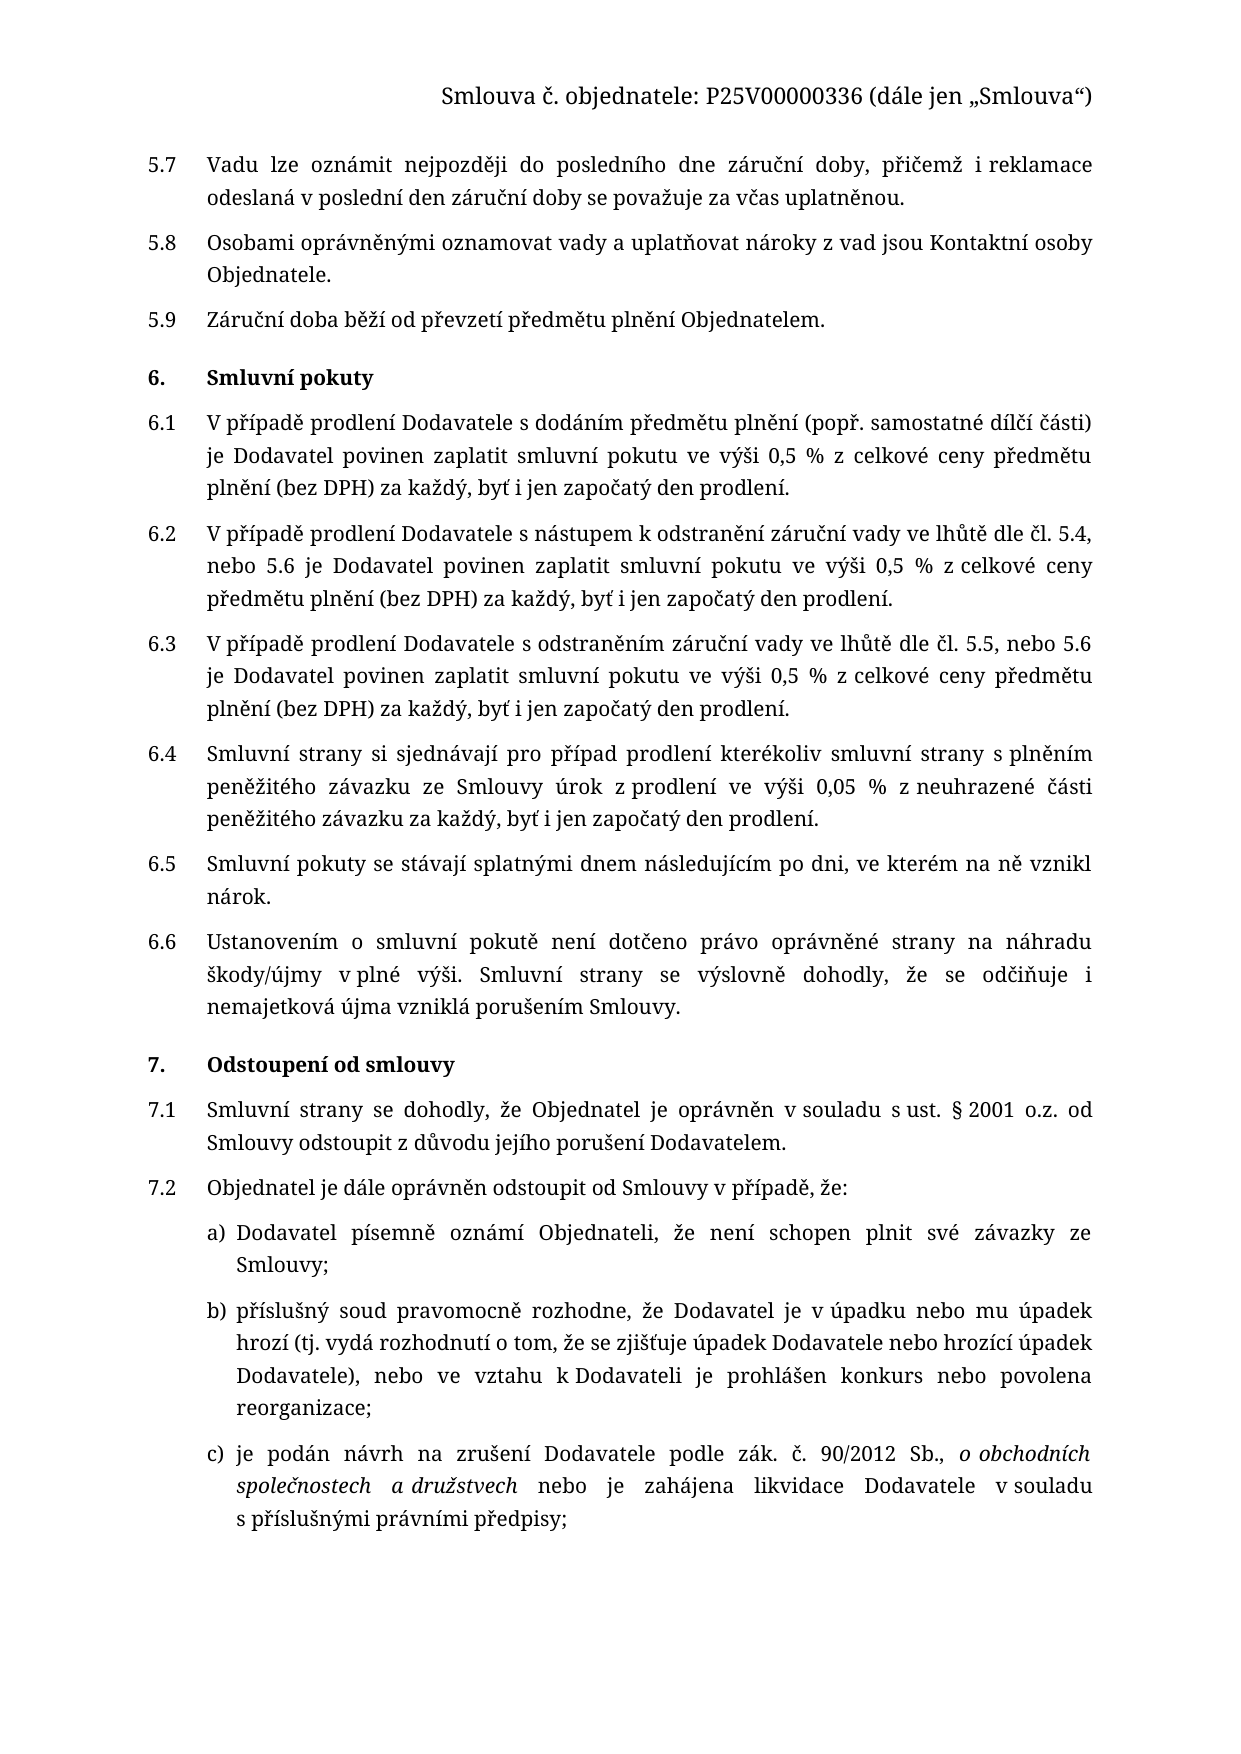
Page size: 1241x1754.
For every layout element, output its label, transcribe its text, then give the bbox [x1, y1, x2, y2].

list Objednatel je dále oprávněn odstoupit od Smlouvy v případě, že: [148, 1173, 1093, 1201]
list Smluvní strany se dohodly, že Objednatel je oprávněn v souladu s ust. § 2001 o.z. od Smlouvy odstoupit z důvodu jejího porušení Dodavatelem. [148, 1095, 1093, 1156]
list příslušný soud pravomocně rozhodne, že Dodavatel je v úpadku nebo mu úpadek hrozí (tj. vydá rozhodnutí o tom, že se zjišťuje úpadek Dodavatele nebo hrozící úpadek Dodavatele), nebo ve vztahu k Dodavateli je prohlášen konkurs nebo povolena reorganizace; [207, 1296, 1093, 1422]
list Osobami oprávněnými oznamovat vady a uplatňovat nároky z vad jsou Kontaktní osoby Objednatele. [148, 228, 1093, 289]
list Dodavatel písemně oznámí Objednateli, že není schopen plnit své závazky ze Smlouvy; [207, 1218, 1093, 1279]
list Ustanovením o smluvní pokutě není dotčeno právo oprávněné strany na náhradu škody/újmy v plné výši. Smluvní strany se výslovně dohodly, že se odčiňuje i nemajetková újma vzniklá porušením Smlouvy. [148, 927, 1093, 1021]
list Smluvní strany si sjednávají pro případ prodlení kterékoliv smluvní strany s plněním peněžitého závazku ze Smlouvy úrok z prodlení ve výši 0,05 % z neuhrazené části peněžitého závazku za každý, byť i jen započatý den prodlení. [148, 739, 1093, 833]
list Vadu lze oznámit nejpozději do posledního dne záruční doby, přičemž i reklamace odeslaná v poslední den záruční doby se považuje za včas uplatněnou. [148, 150, 1093, 211]
list V případě prodlení Dodavatele s nástupem k odstranění záruční vady ve lhůtě dle čl. 5.4, nebo 5.6 je Dodavatel povinen zaplatit smluvní pokutu ve výši 0,5 % z celkové ceny předmětu plnění (bez DPH) za každý, byť i jen započatý den prodlení. [148, 519, 1093, 612]
list V případě prodlení Dodavatele s odstraněním záruční vady ve lhůtě dle čl. 5.5, nebo 5.6 je Dodavatel povinen zaplatit smluvní pokutu ve výši 0,5 % z celkové ceny předmětu plnění (bez DPH) za každý, byť i jen započatý den prodlení. [148, 629, 1093, 723]
list Odstoupení od smlouvy [148, 1050, 1093, 1078]
list je podán návrh na zrušení Dodavatele podle zák. č. 90/2012 Sb., o obchodních společnostech a družstvech nebo je zahájena likvidace Dodavatele v souladu s příslušnými právními předpisy; [207, 1439, 1093, 1532]
list Záruční doba běží od převzetí předmětu plnění Objednatelem. [148, 306, 1093, 334]
list Smluvní pokuty se stávají splatnými dnem následujícím po dni, ve kterém na ně vznikl nárok. [148, 849, 1093, 911]
list Smluvní pokuty [148, 363, 1093, 392]
list V případě prodlení Dodavatele s dodáním předmětu plnění (popř. samostatné dílčí části) je Dodavatel povinen zaplatit smluvní pokutu ve výši 0,5 % z celkové ceny předmětu plnění (bez DPH) za každý, byť i jen započatý den prodlení. [148, 408, 1093, 502]
